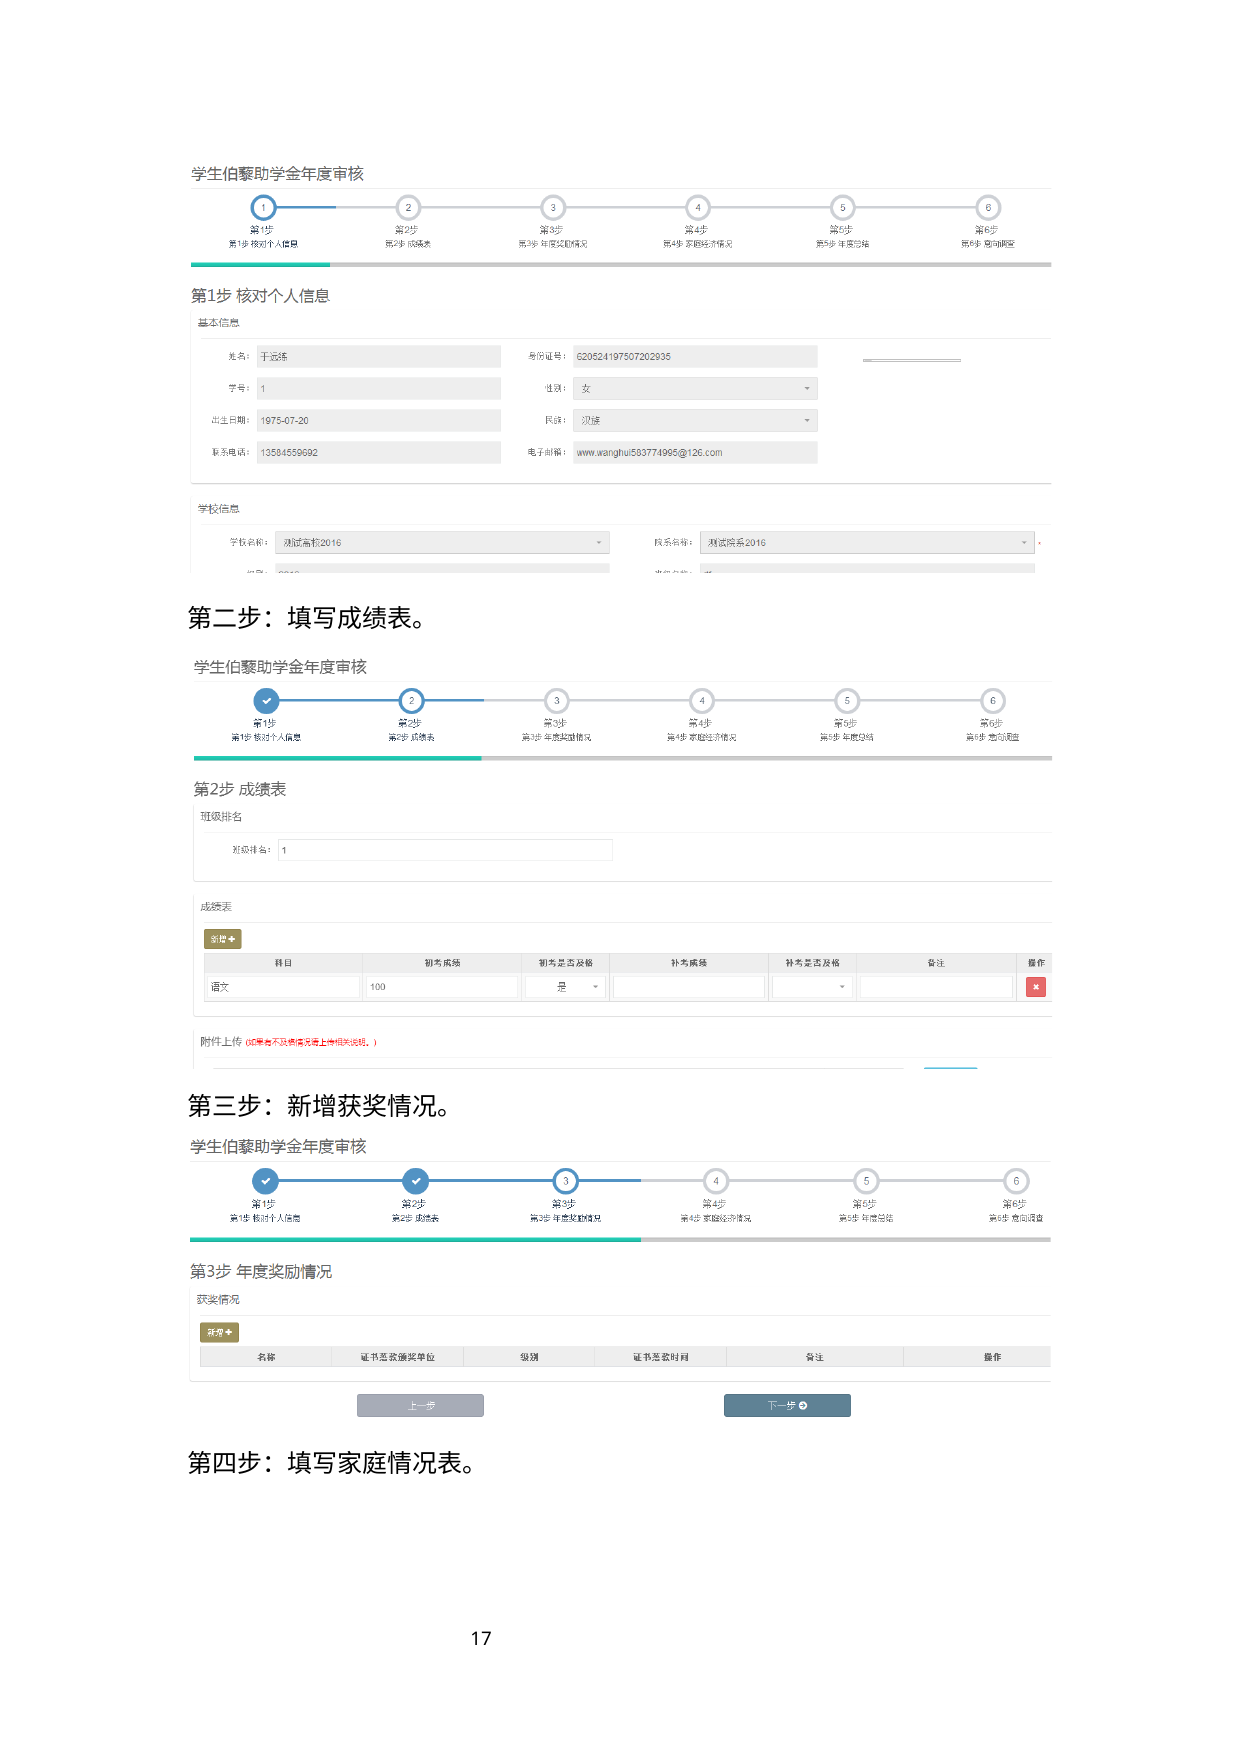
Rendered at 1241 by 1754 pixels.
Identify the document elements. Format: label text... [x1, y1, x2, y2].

picture [187, 1137, 1051, 1422]
text 第二步：填写成绩表。 [187, 584, 1053, 649]
picture [187, 649, 1053, 1069]
picture [187, 162, 1052, 573]
text 第四步：填写家庭情况表。 [187, 1429, 1053, 1494]
